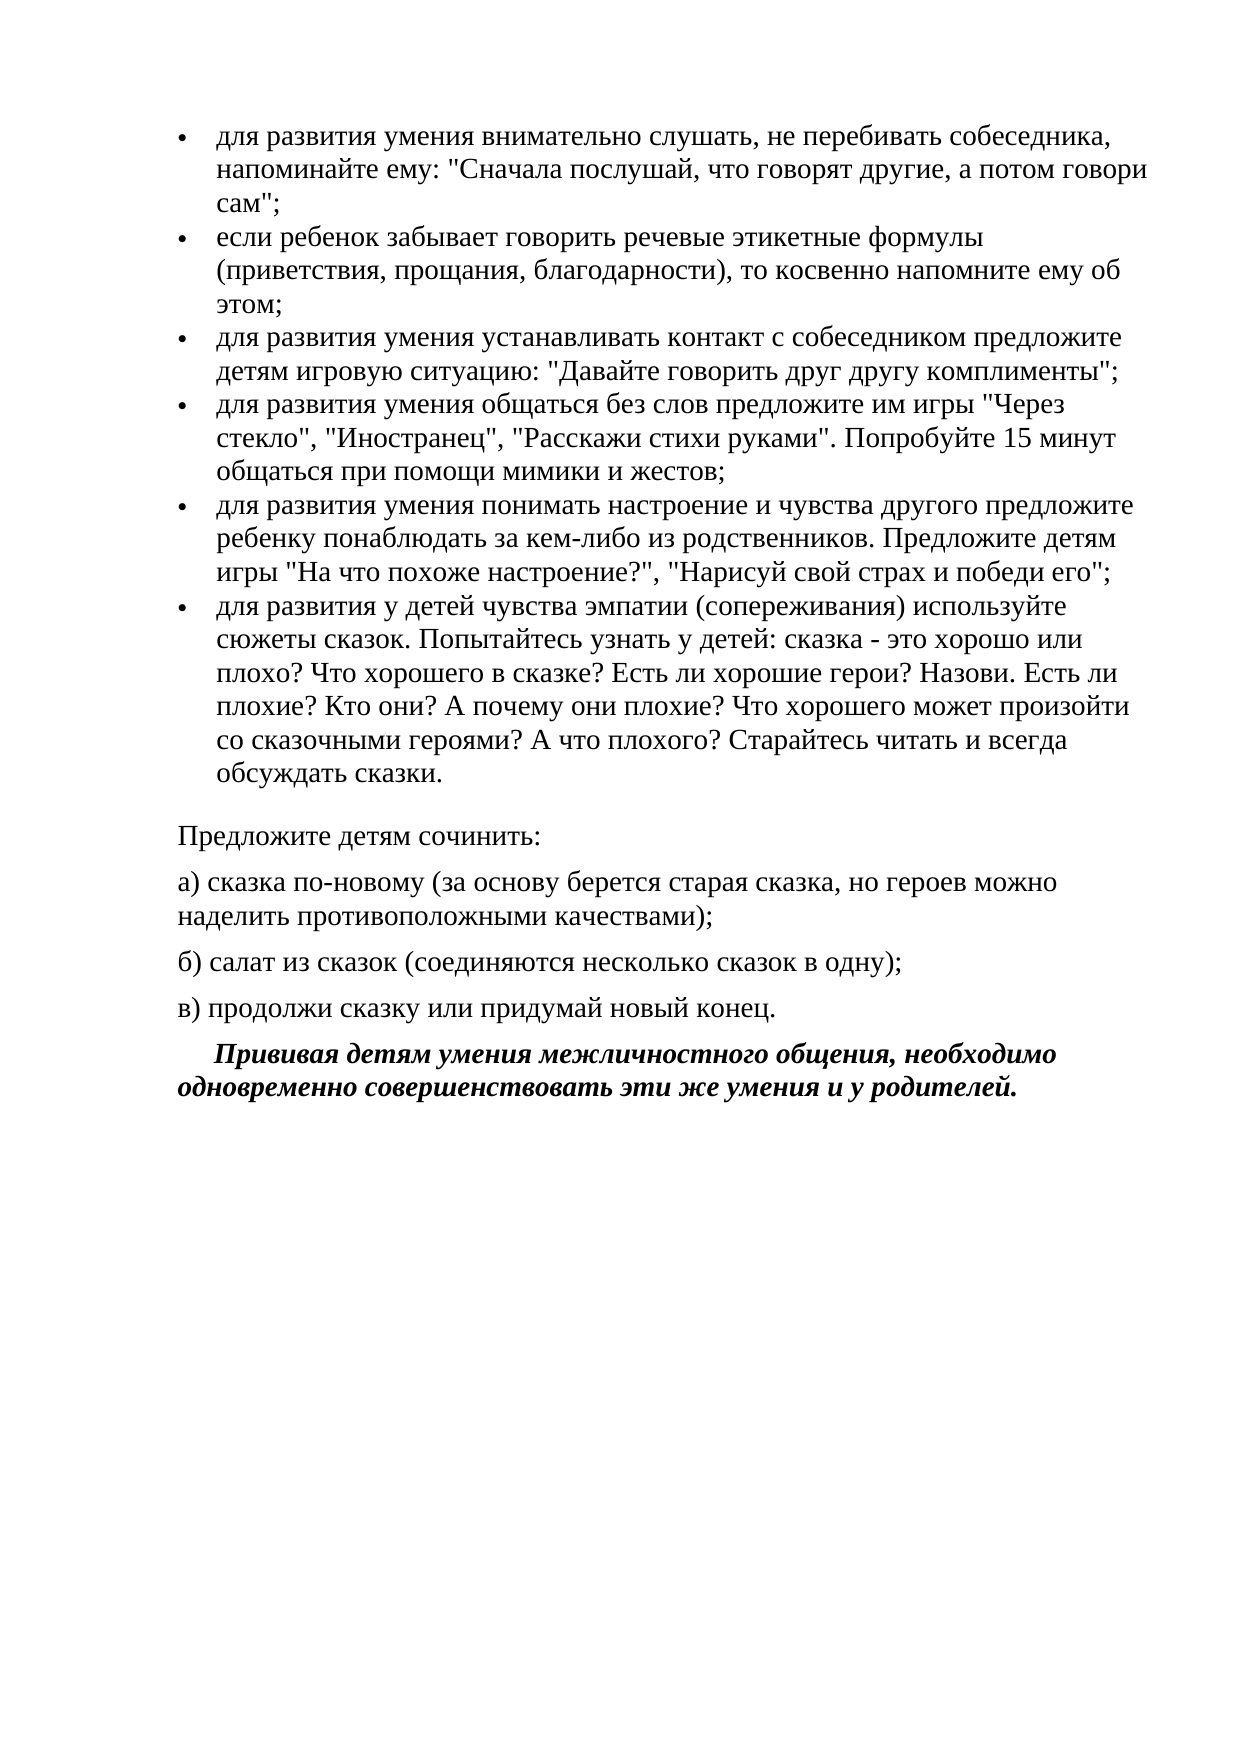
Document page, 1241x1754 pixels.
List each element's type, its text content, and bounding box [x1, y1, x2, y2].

list для развития умения внимательно слушать, не перебивать собеседника, напоминайте ему: "Сначала послушай, что говорят другие, а потом говори сам"; [179, 118, 1152, 219]
list для развития умения понимать настроение и чувства другого предложите ребенку понаблюдать за кем-либо из родственников. Предложите детям игры "На что похоже настроение?", "Нарисуй свой страх и победи его"; [179, 487, 1152, 588]
text Предложите детям сочинить: [177, 818, 1152, 852]
list для развития умения устанавливать контакт с собеседником предложите детям игровую ситуацию: "Давайте говорить друг другу комплименты"; [179, 319, 1152, 386]
text Прививая детям умения межличностного общения, необходимо одновременно совершенствовать эти же умения и у родителей. [177, 1036, 1152, 1103]
list для развития у детей чувства эмпатии (сопереживания) используйте сюжеты сказок. Попытайтесь узнать у детей: сказка - это хорошо или плохо? Что хорошего в сказке? Есть ли хорошие герои? Назови. Есть ли плохие? Кто они? А почему они плохие? Что хорошего может произойти со сказочными героями? А что плохого? Старайтесь читать и всегда обсуждать сказки. [179, 588, 1152, 789]
text в) продолжи сказку или придумай новый конец. [177, 990, 1152, 1023]
text б) салат из сказок (соединяются несколько сказок в одну); [177, 944, 1152, 977]
list если ребенок забывает говорить речевые этикетные формулы (приветствия, прощания, благодарности), то косвенно напомните ему об этом; [179, 219, 1152, 319]
text а) сказка по-новому (за основу берется старая сказка, но героев можно наделить противоположными качествами); [177, 864, 1152, 931]
list для развития умения общаться без слов предложите им игры "Через стекло", "Иностранец", "Расскажи стихи руками". Попробуйте 15 минут общаться при помощи мимики и жестов; [179, 386, 1152, 487]
